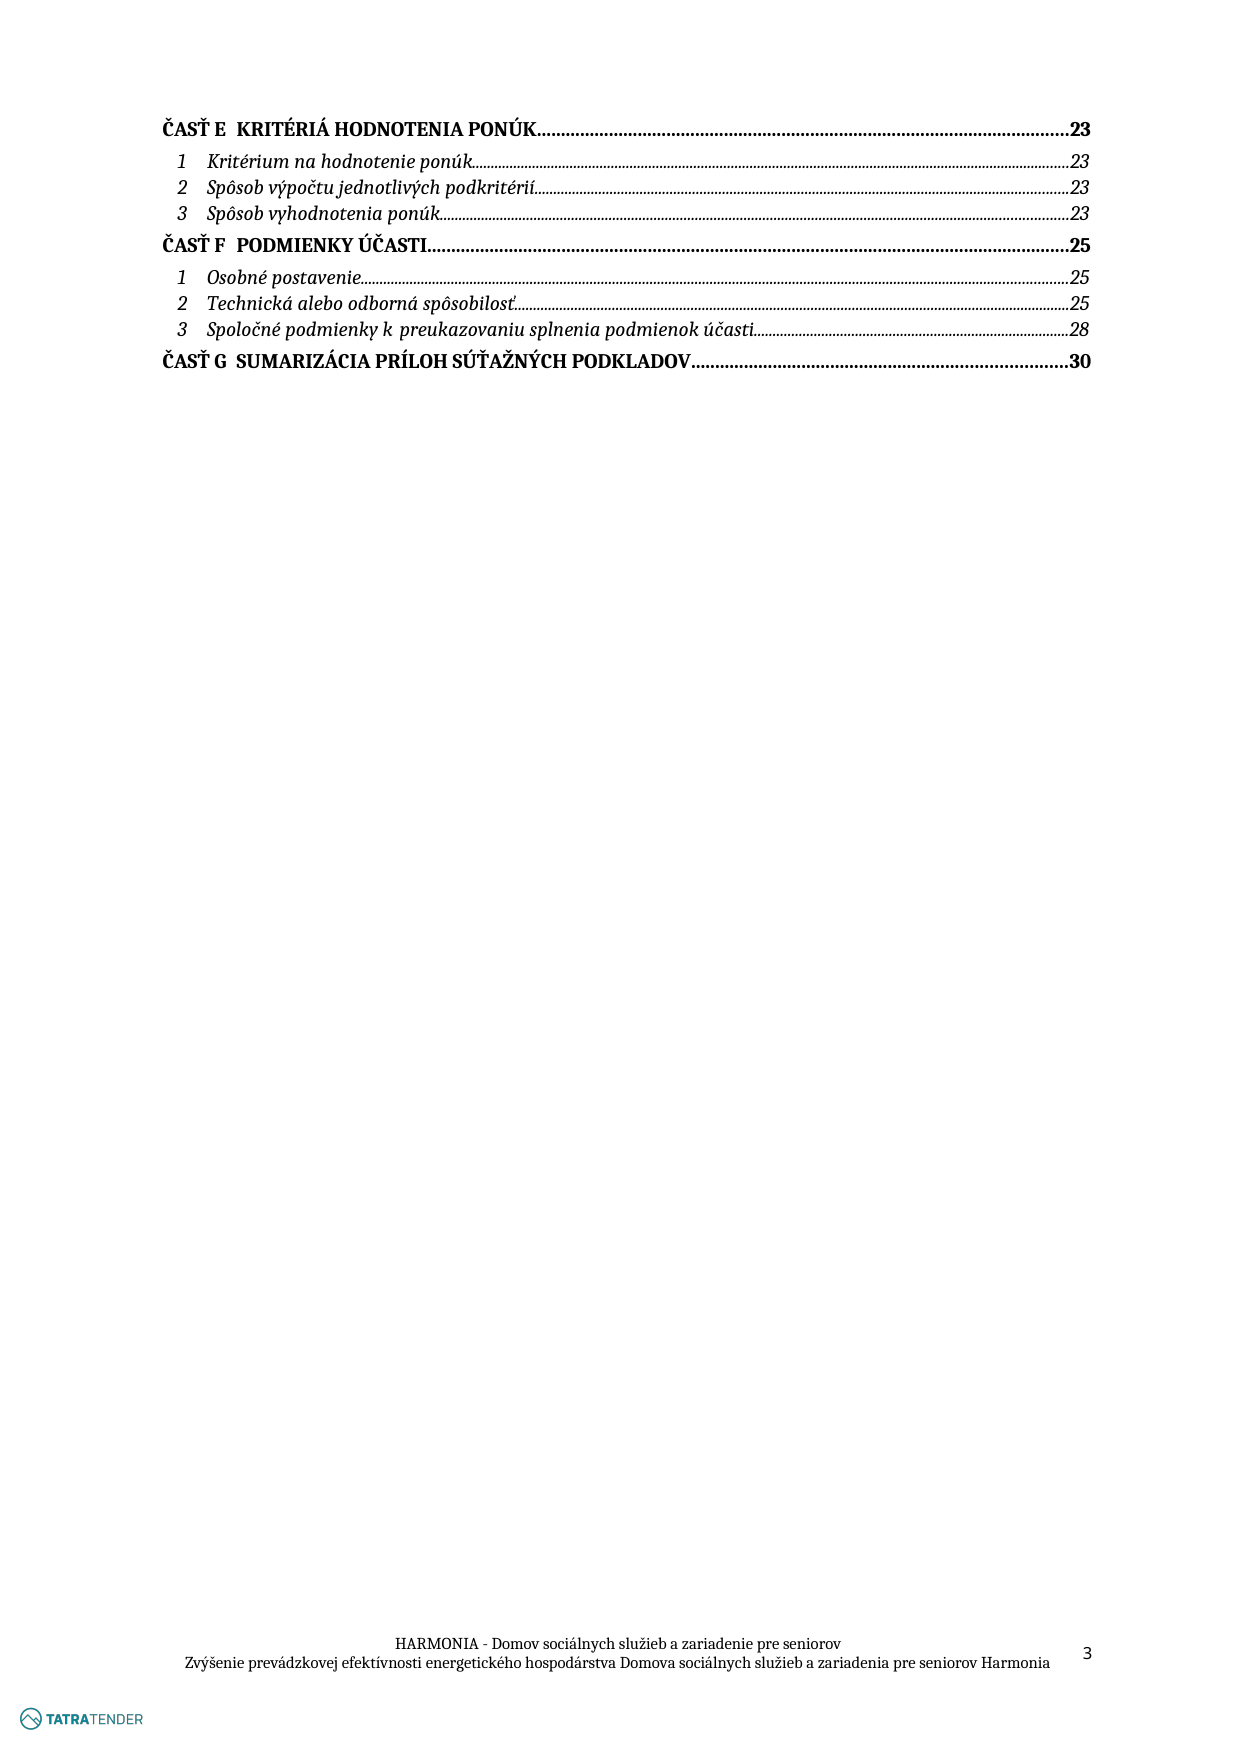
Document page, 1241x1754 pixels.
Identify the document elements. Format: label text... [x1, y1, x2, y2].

text 3 Spoločné podmienky k preukazovaniu splnenia podmienok účasti 28 [177, 318, 1093, 342]
text 3 Spôsob vyhodnotenia ponúk 23 [177, 202, 1093, 226]
text ČASŤ E Kritériá hodnotenia ponúk 23 [162, 118, 1093, 142]
text 1 Kritérium na hodnotenie ponúk 23 [177, 150, 1093, 174]
text 2 Spôsob výpočtu jednotlivých podkritérií 23 [177, 176, 1093, 200]
picture [14, 1697, 153, 1739]
text 2 Technická alebo odborná spôsobilosť 25 [177, 292, 1093, 316]
text ČASŤ G SUMARIZÁCIA PRÍLOH SÚŤAŽNÝCH PODKLADOV 30 [162, 350, 1093, 374]
text 1 Osobné postavenie 25 [177, 266, 1093, 290]
text ČASŤ F Podmienky účasti 25 [162, 234, 1093, 258]
